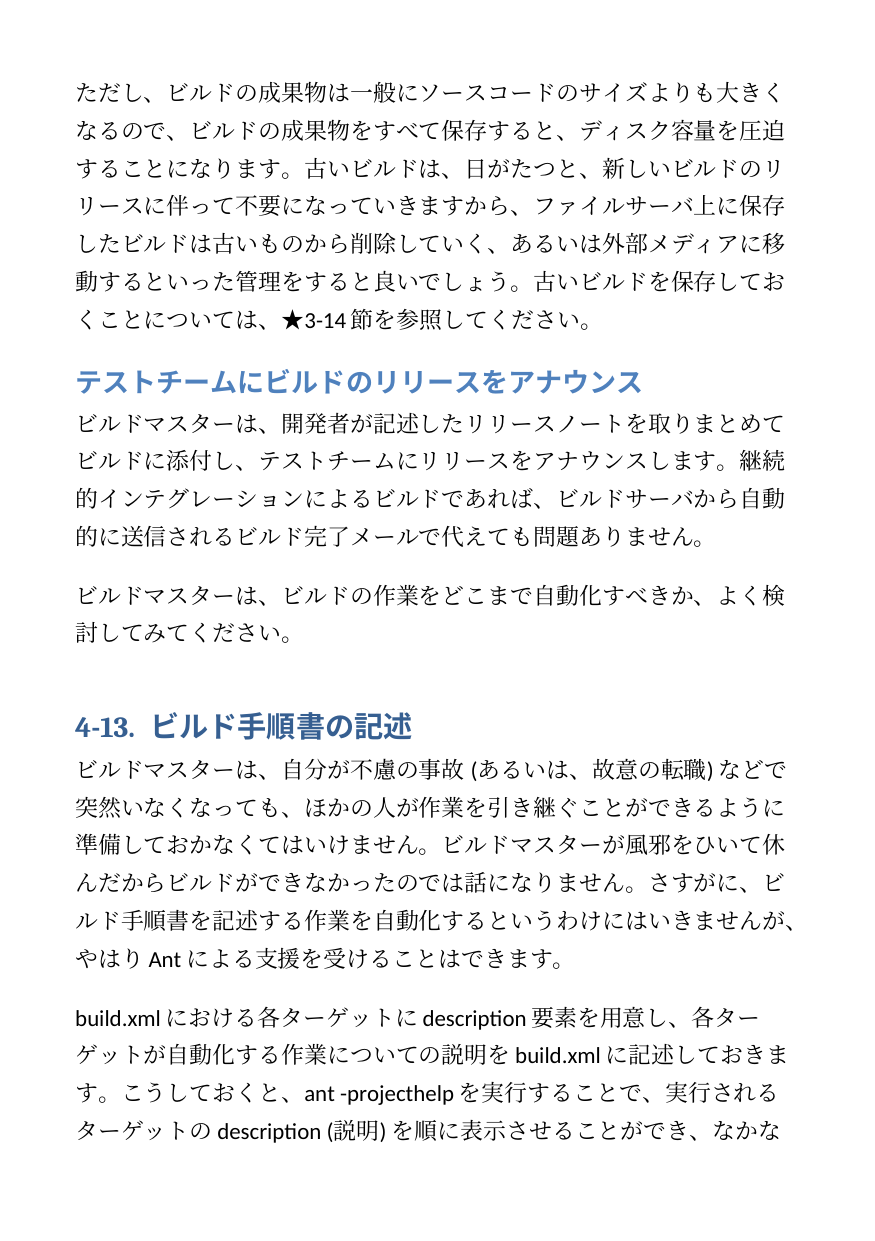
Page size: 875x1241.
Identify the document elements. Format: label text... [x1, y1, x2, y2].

text ただし、ビルドの成果物は一般にソースコードのサイズよりも大きくなるので、ビルドの成果物をすべて保存すると、ディスク容量を圧迫することになります。古いビルドは、日がたつと、新しいビルドのリリースに伴って不要になっていきますから、ファイルサーバ上に保存したビルドは古いものから削除していく、あるいは外部メディアに移動するといった管理をすると良いでしょう。古いビルドを保存しておくことについては、★3-14節を参照してください。 [75, 75, 799, 335]
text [75, 999, 799, 1146]
text ビルドマスターは、自分が不慮の事故 (あるいは、故意の転職) などで突然いなくなっても、ほかの人が作業を引き継ぐことができるように準備しておかなくてはいけません。ビルドマスターが風邪をひいて休んだからビルドができなかったのでは話になりません。さすがに、ビルド手順書を記述する作業を自動化するというわけにはいきませんが、やはりAntによる支援を受けることはできます。 [75, 752, 799, 974]
text ビルドマスターは、開発者が記述したリリースノートを取りまとめてビルドに添付し、テストチームにリリースをアナウンスします。継続的インテグレーションによるビルドであれば、ビルドサーバから自動的に送信されるビルド完了メールで代えても問題ありません。 [75, 406, 799, 552]
text ビルドマスターは、ビルドの作業をどこまで自動化すべきか、よく検討してみてください。 [75, 578, 799, 648]
subtitle テストチームにビルドのリリースをアナウンス [75, 361, 799, 400]
subtitle ビルド手順書の記述 [75, 703, 799, 746]
